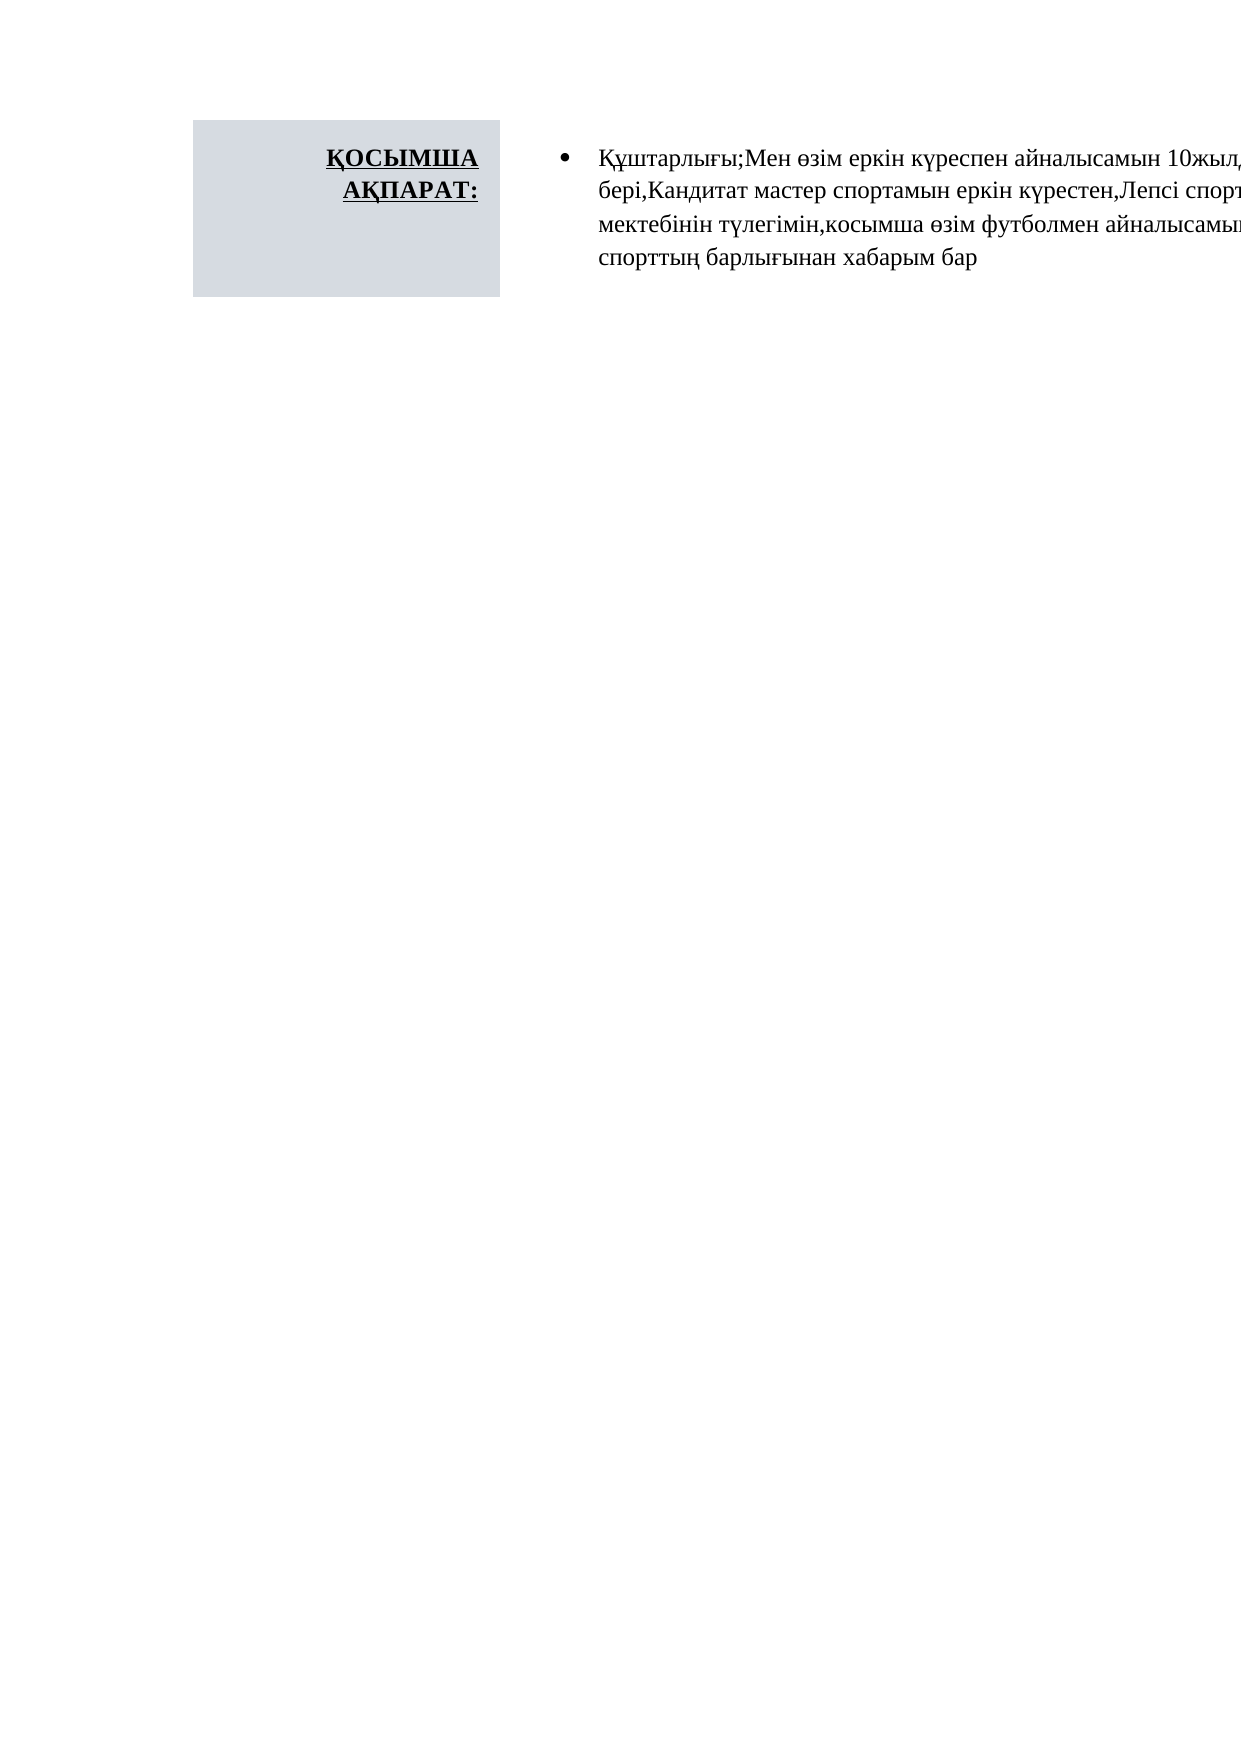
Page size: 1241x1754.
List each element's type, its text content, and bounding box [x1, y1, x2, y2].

table_cell ҚОСЫМША АҚПАРАТ: [193, 120, 500, 297]
table_cell Құштарлығы;Мен өзім еркін күреспен айналысамын 10жылдан бері,Кандитат мастер спортамын еркін күрестен,Лепсі спорт мектебінін түлегімін,косымша өзім футболмен айналысамын спорттың барлығынан хабарым бар [502, 120, 1239, 297]
